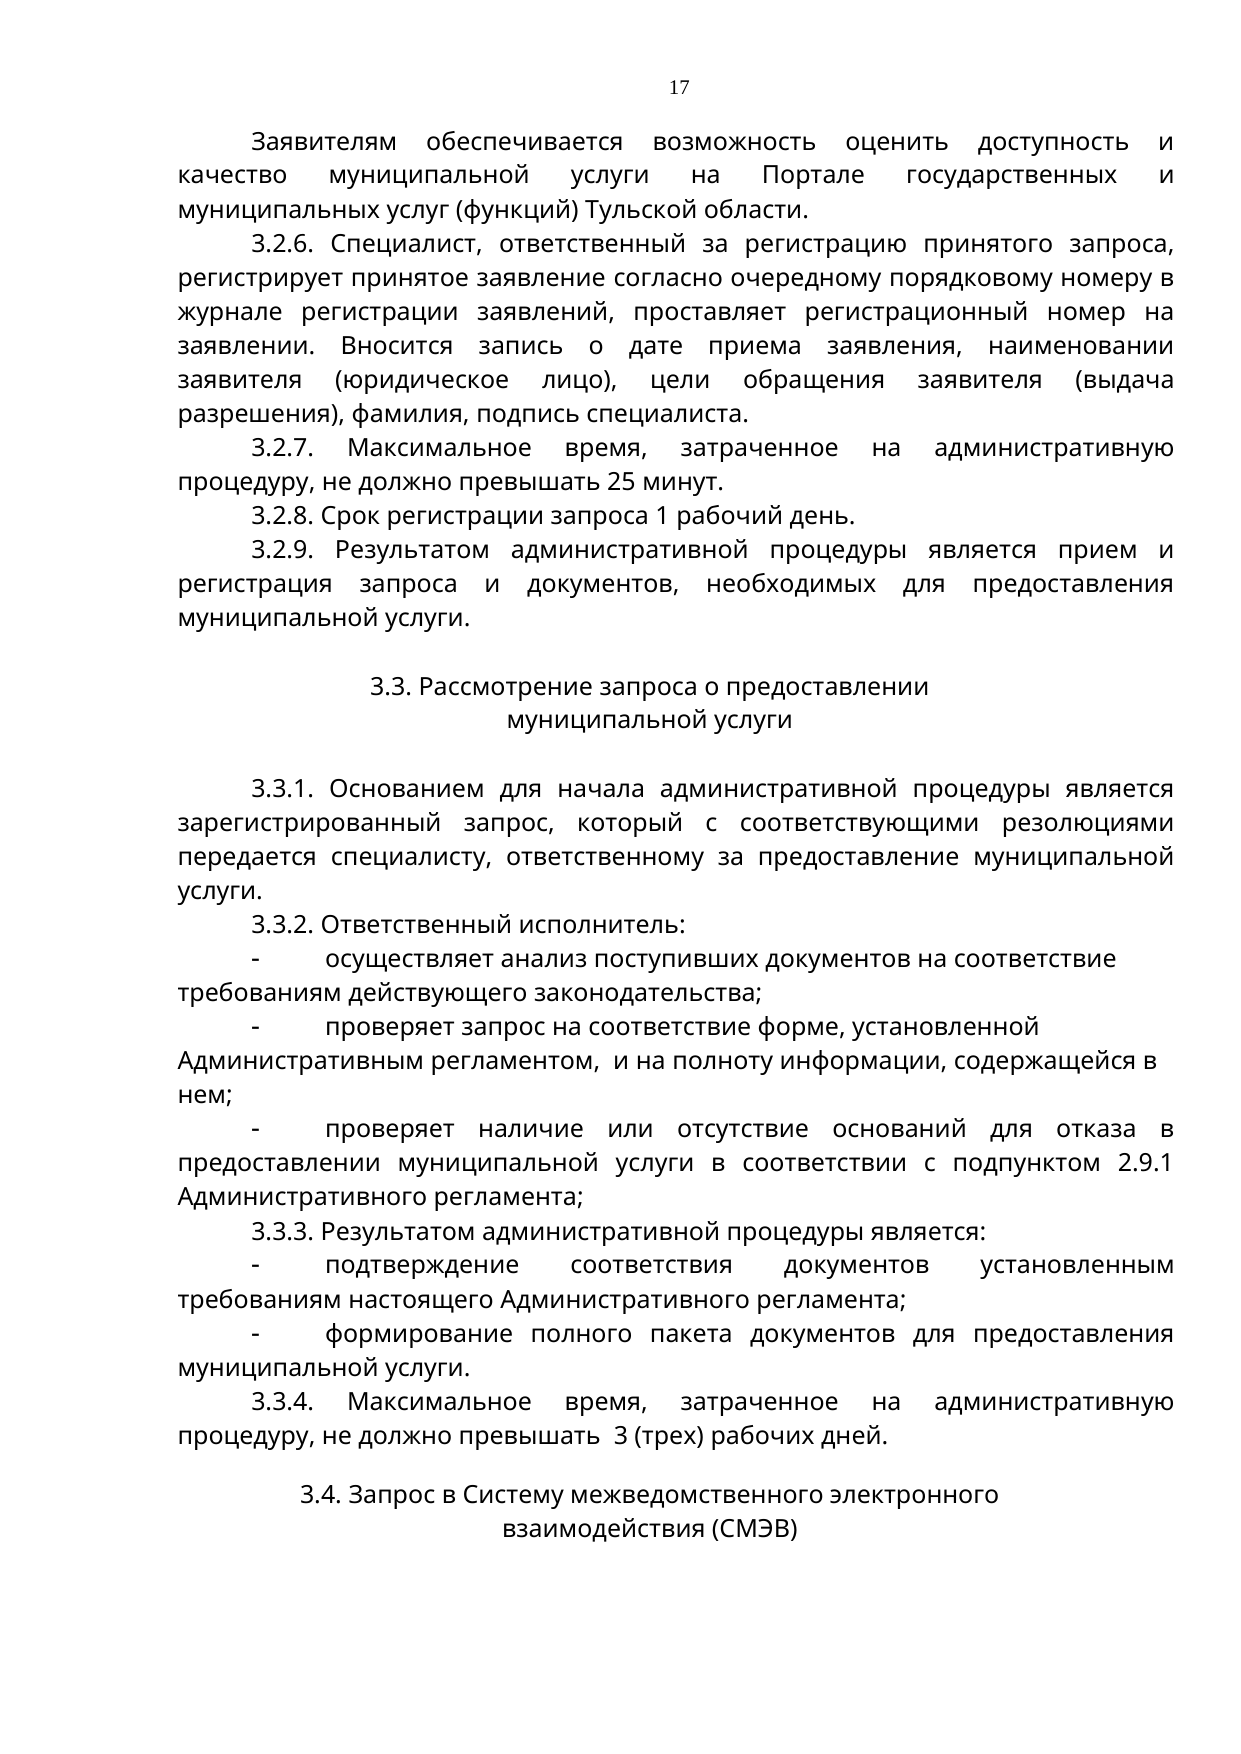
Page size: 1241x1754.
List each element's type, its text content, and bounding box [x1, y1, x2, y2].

list формирование полного пакета документов для предоставления муниципальной услуги. [177, 1315, 1175, 1383]
text 3.2.8. Срок регистрации запроса 1 рабочий день. [177, 498, 1175, 532]
text 3.3.3. Результатом административной процедуры является: [177, 1213, 1175, 1247]
text 3.2.6. Специалист, ответственный за регистрацию принятого запроса, регистрирует принятое заявление согласно очередному порядковому номеру в журнале регистрации заявлений, проставляет регистрационный номер на заявлении. Вносится запись о дате приема заявления, наименовании заявителя (юридическое лицо), цели обращения заявителя (выдача разрешения), фамилия, подпись специалиста. [177, 225, 1175, 430]
text 3.2.7. Максимальное время, затраченное на административную процедуру, не должно превышать 25 минут. [177, 430, 1175, 498]
text 3.3.2. Ответственный исполнитель: [177, 907, 1175, 941]
text 3.2.9. Результатом административной процедуры является прием и регистрация запроса и документов, необходимых для предоставления муниципальной услуги. [177, 532, 1175, 634]
list проверяет наличие или отсутствие оснований для отказа в предоставлении муниципальной услуги в соответствии с подпунктом 2.9.1 Административного регламента; [177, 1111, 1175, 1213]
list проверяет запрос на соответствие форме, установленной Административным регламентом, и на полноту информации, содержащейся в нем; [177, 1009, 1175, 1111]
text 3.3. Рассмотрение запроса о предоставлении муниципальной услуги [295, 668, 1004, 736]
text Заявителям обеспечивается возможность оценить доступность и качество муниципальной услуги на Портале государственных и муниципальных услуг (функций) Тульской области. [177, 123, 1175, 225]
list осуществляет анализ поступивших документов на соответствие требованиям действующего законодательства; [177, 941, 1175, 1009]
text 3.4. Запрос в Систему межведомственного электронного взаимодействия (СМЭВ) [295, 1477, 1004, 1545]
text 3.3.4. Максимальное время, затраченное на административную процедуру, не должно превышать 3 (трех) рабочих дней. [177, 1383, 1175, 1452]
list подтверждение соответствия документов установленным требованиям настоящего Административного регламента; [177, 1247, 1175, 1315]
text 3.3.1. Основанием для начала административной процедуры является зарегистрированный запрос, который с соответствующими резолюциями передается специалисту, ответственному за предоставление муниципальной услуги. [177, 770, 1175, 907]
